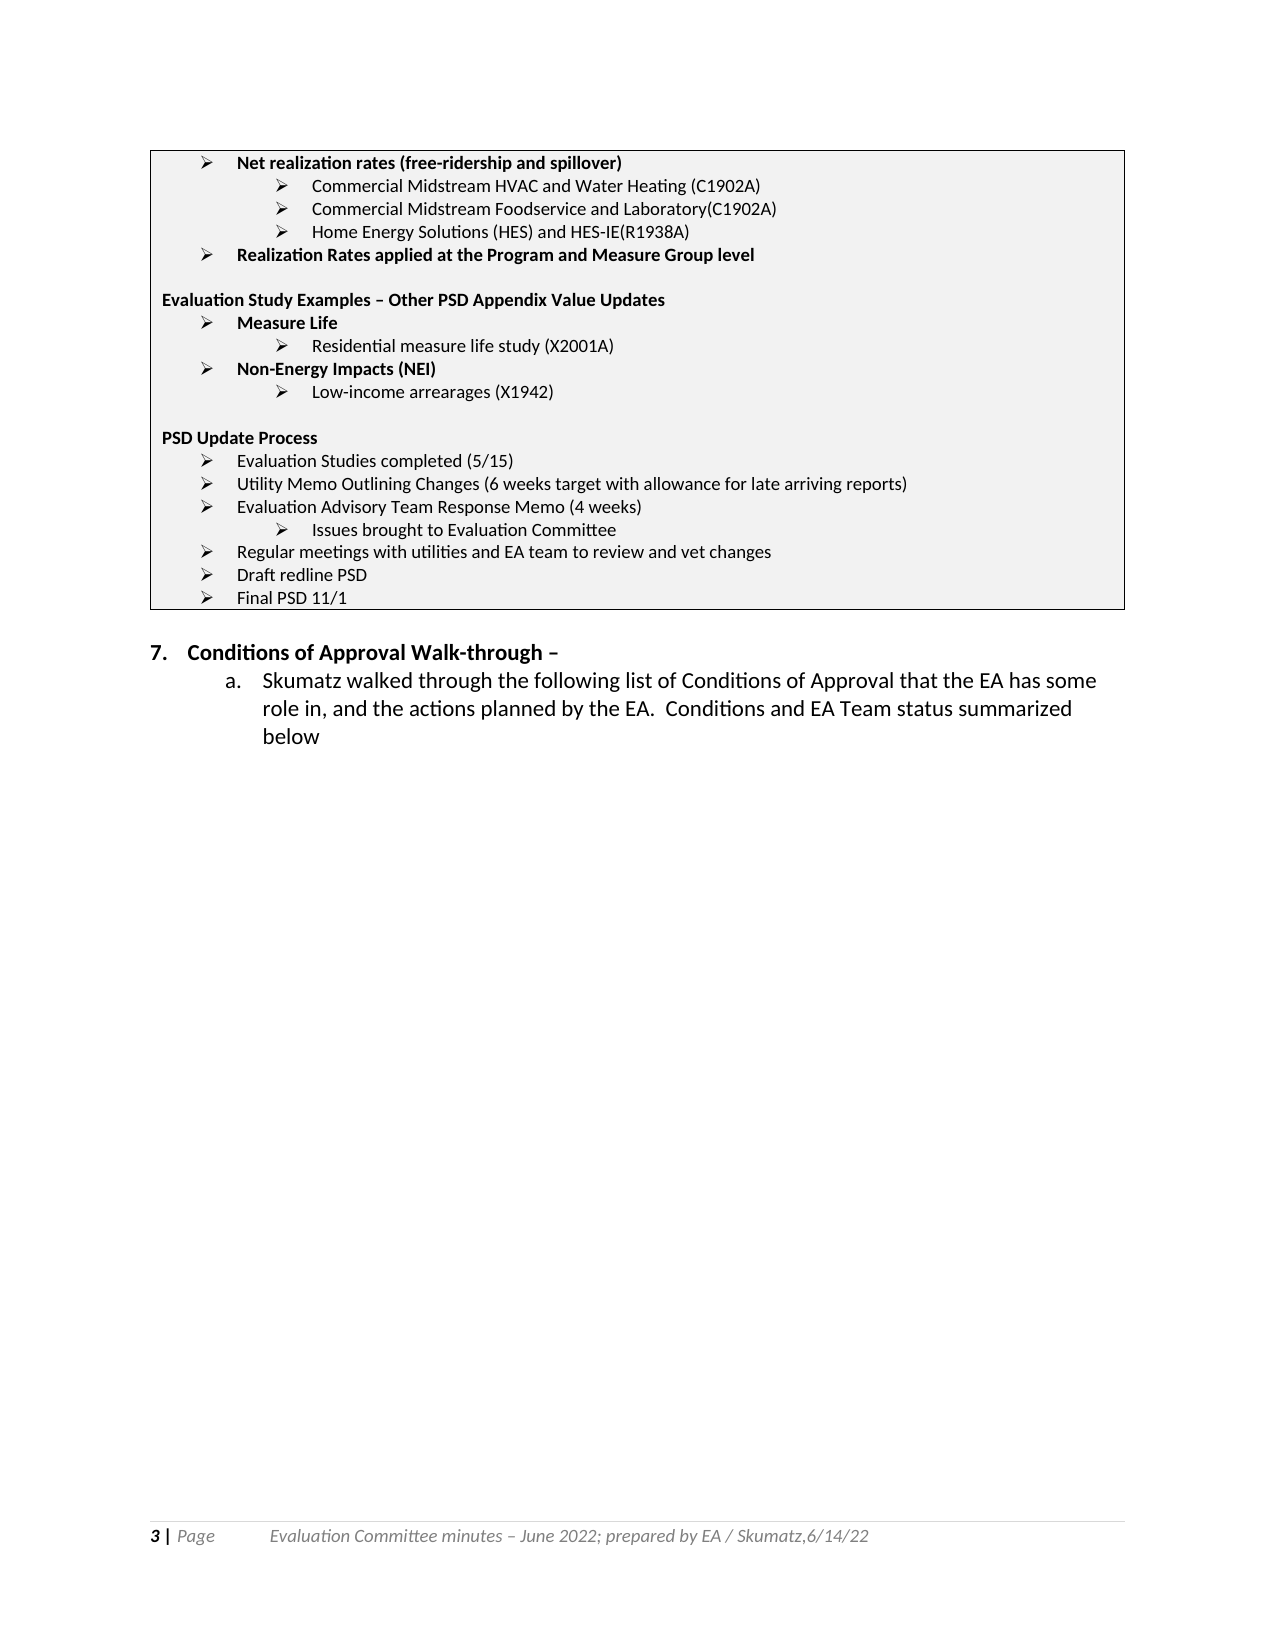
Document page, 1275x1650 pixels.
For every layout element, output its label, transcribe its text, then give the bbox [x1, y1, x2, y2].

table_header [151, 151, 1124, 609]
list Conditions of Approval Walk-through – [150, 638, 1125, 666]
list Skumatz walked through the following list of Conditions of Approval that the EA has some role in, and the actions planned by the EA. Conditions and EA Team status summarized below [225, 666, 1125, 751]
